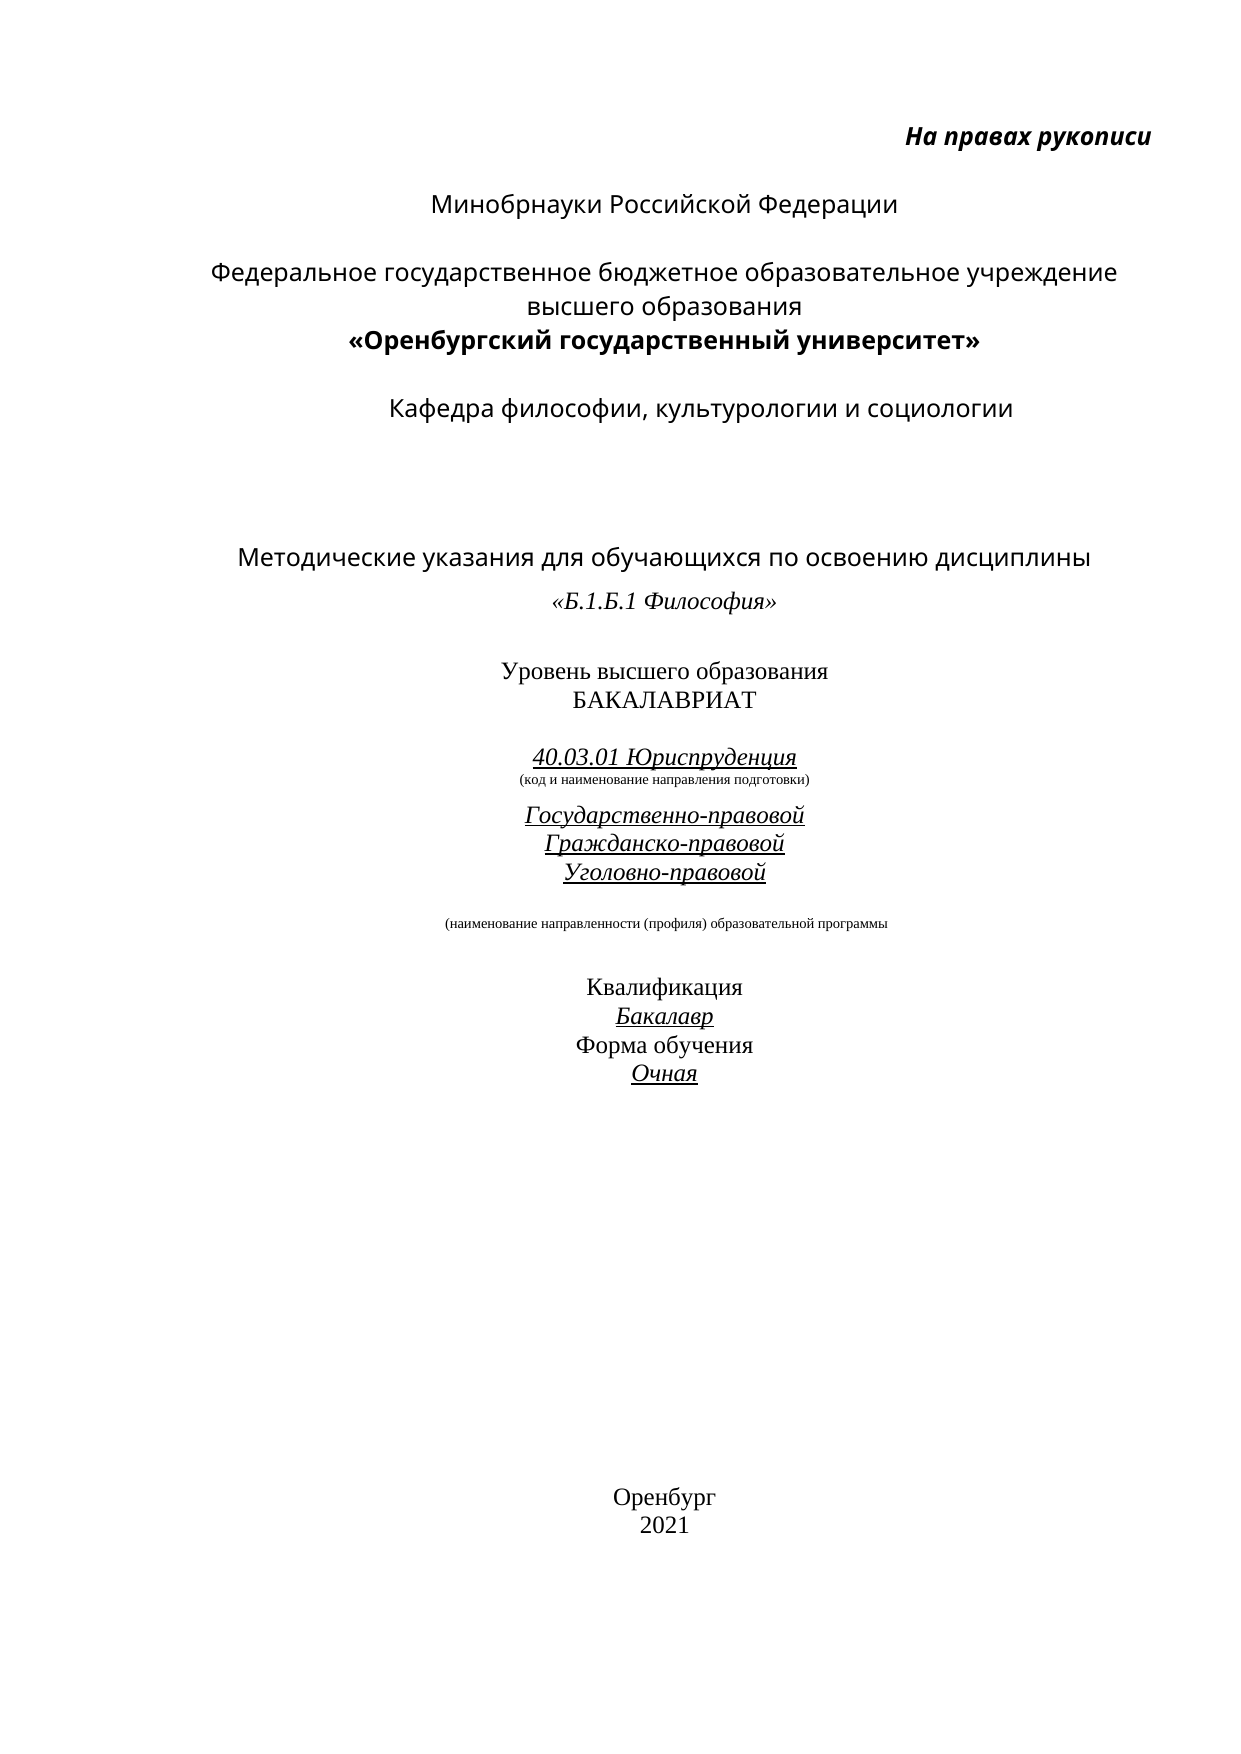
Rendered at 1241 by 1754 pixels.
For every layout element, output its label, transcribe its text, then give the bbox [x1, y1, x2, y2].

text Бакалавр [177, 1001, 1152, 1030]
text (наименование направленности (профиля) образовательной программы [177, 915, 1152, 943]
text Оренбург [177, 1482, 1152, 1511]
text БАКАЛАВРИАТ [177, 685, 1152, 713]
text На правах рукописи [177, 118, 1152, 152]
text Минобрнауки Российской Федерации [177, 186, 1152, 220]
text Методические указания для обучающихся по освоению дисциплины [177, 539, 1152, 573]
text Квалификация [177, 972, 1152, 1001]
text Государственно-правовой [177, 800, 1152, 828]
text Федеральное государственное бюджетное образовательное учреждение [177, 254, 1152, 288]
text Уровень высшего образования [177, 656, 1152, 685]
text Уголовно-правовой [177, 857, 1152, 886]
text Очная [177, 1058, 1152, 1087]
text (код и наименование направления подготовки) [177, 771, 1152, 800]
text 40.03.01 Юриспруденция [177, 742, 1152, 771]
text Кафедра философии, культурологии и социологии [177, 391, 1152, 425]
text Форма обучения [177, 1030, 1152, 1058]
text «Б.1.Б.1 Философия» [177, 586, 1152, 615]
text Гражданско-правовой [177, 828, 1152, 857]
text «Оренбургский государственный университет» [177, 322, 1152, 357]
text 2021 [177, 1511, 1152, 1539]
text высшего образования [177, 288, 1152, 322]
